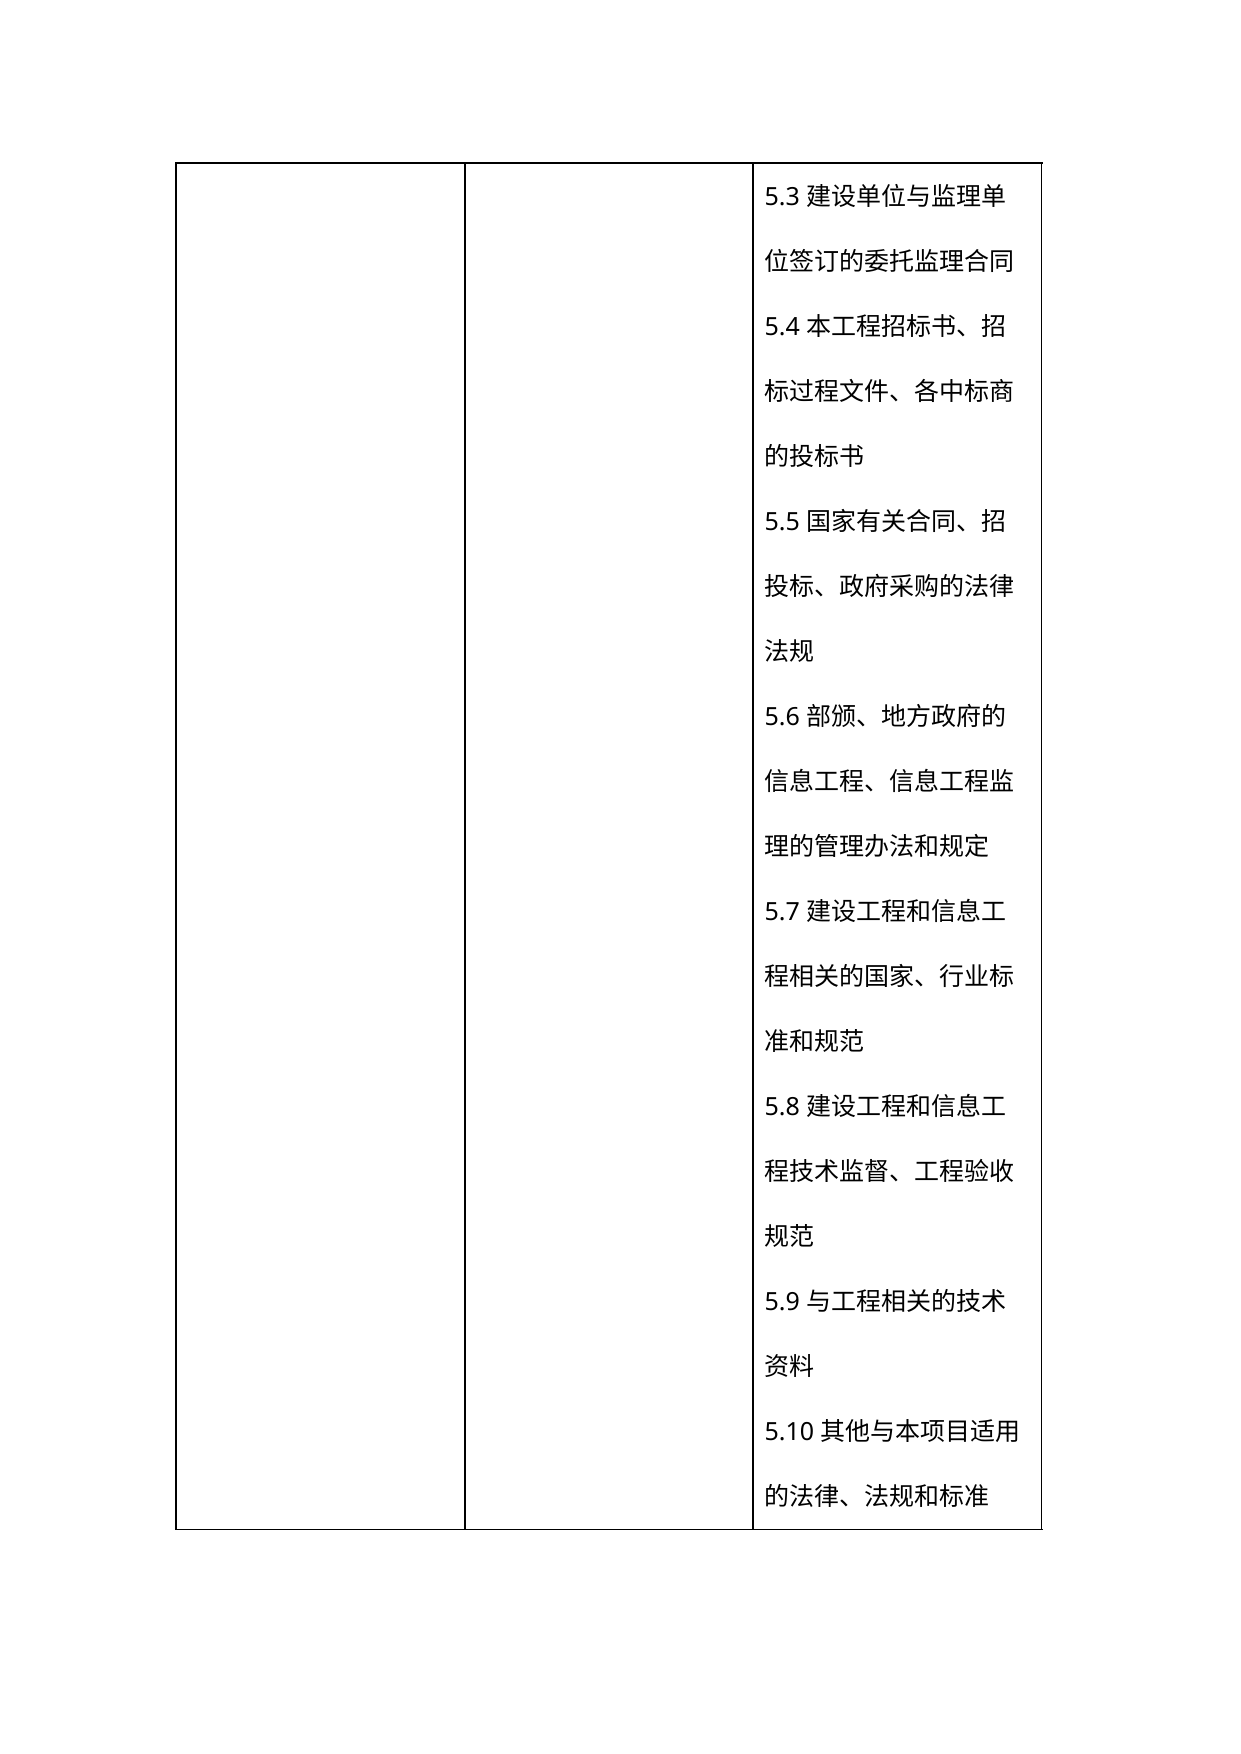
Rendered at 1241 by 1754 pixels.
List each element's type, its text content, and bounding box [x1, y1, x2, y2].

table_cell [466, 164, 752, 1528]
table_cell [754, 164, 1041, 1528]
table_cell 1 [177, 164, 464, 1528]
